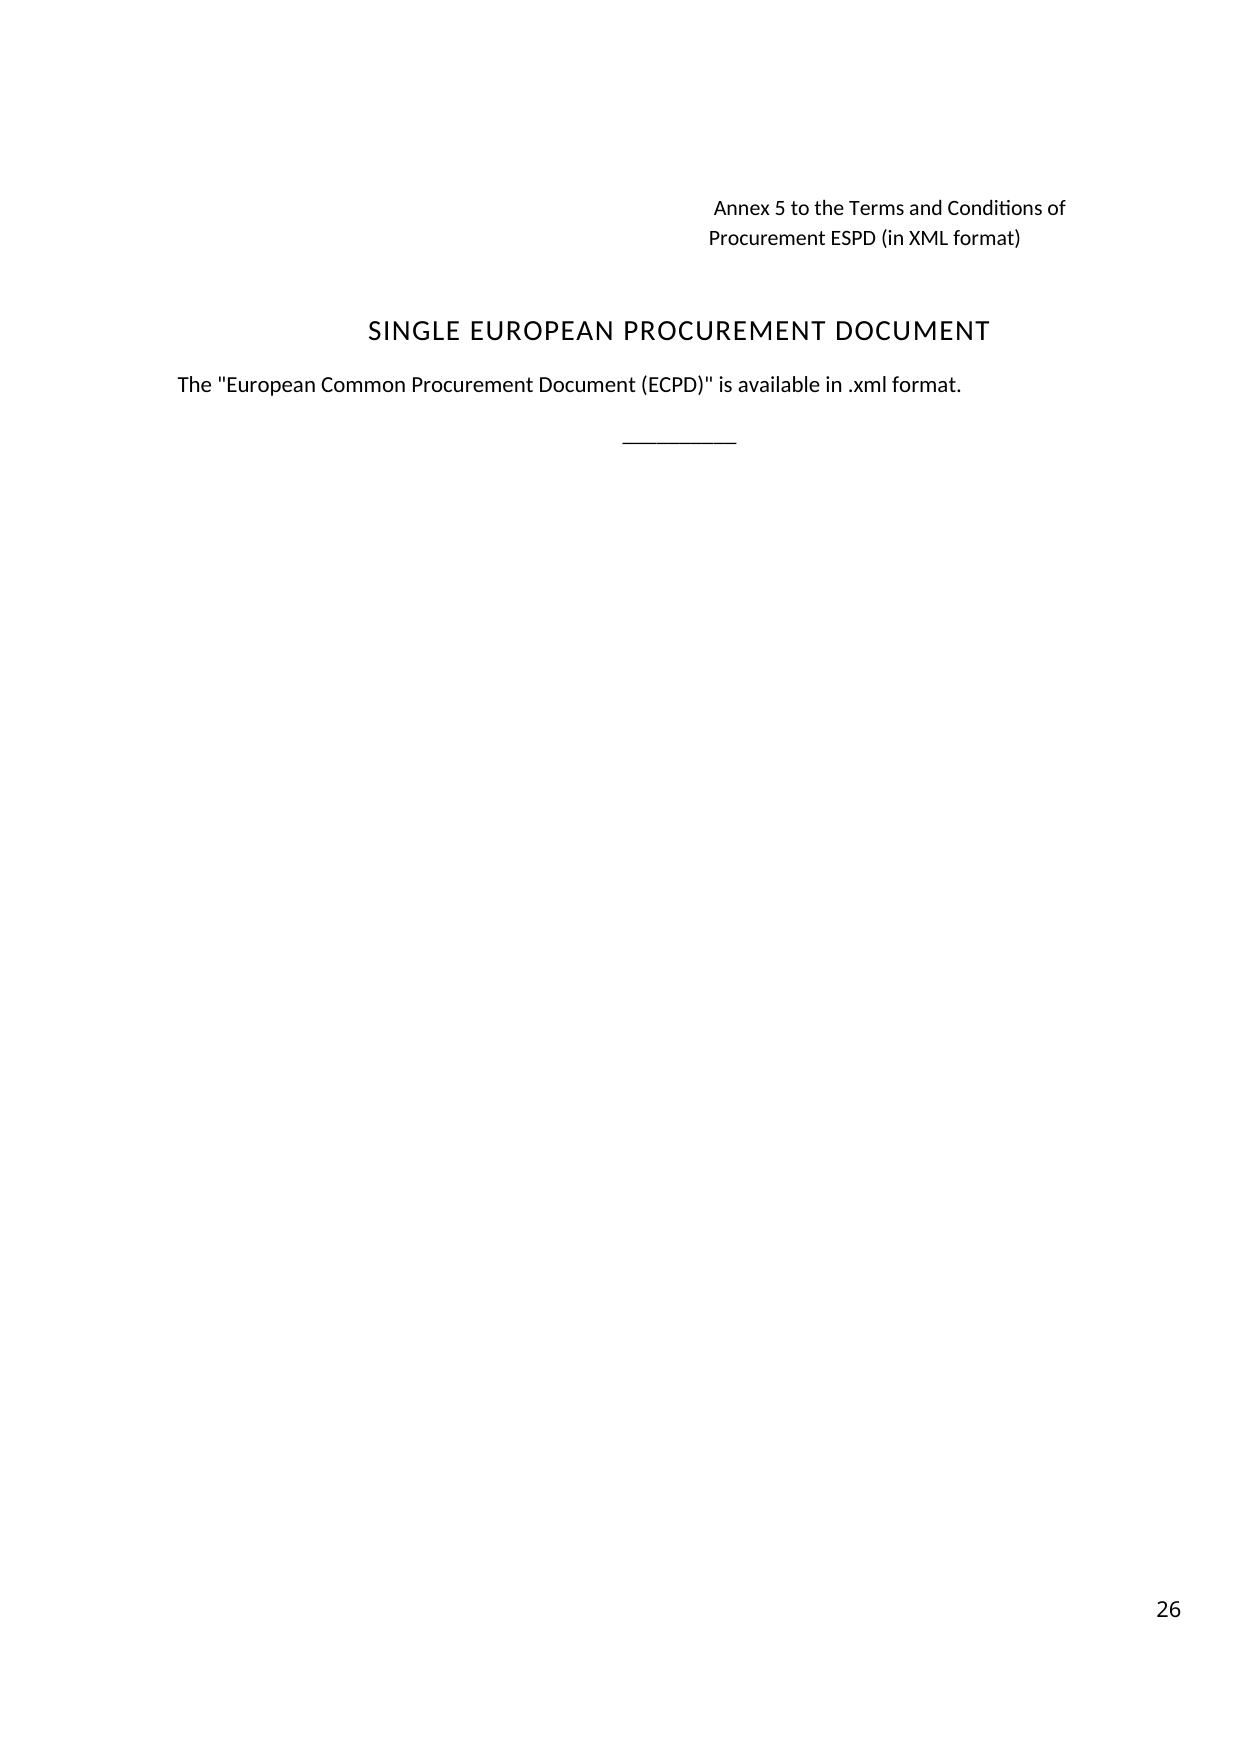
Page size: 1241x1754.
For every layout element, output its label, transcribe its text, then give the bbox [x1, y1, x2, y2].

text __________ [177, 419, 1181, 447]
text The "European Common Procurement Document (ECPD)" is available in .xml format. [177, 370, 1181, 398]
subtitle Annex 5 to the Terms and Conditions of Procurement ESPD (in XML format) [709, 194, 1181, 251]
subtitle SINGLE EUROPEAN PROCUREMENT DOCUMENT [177, 312, 1181, 348]
